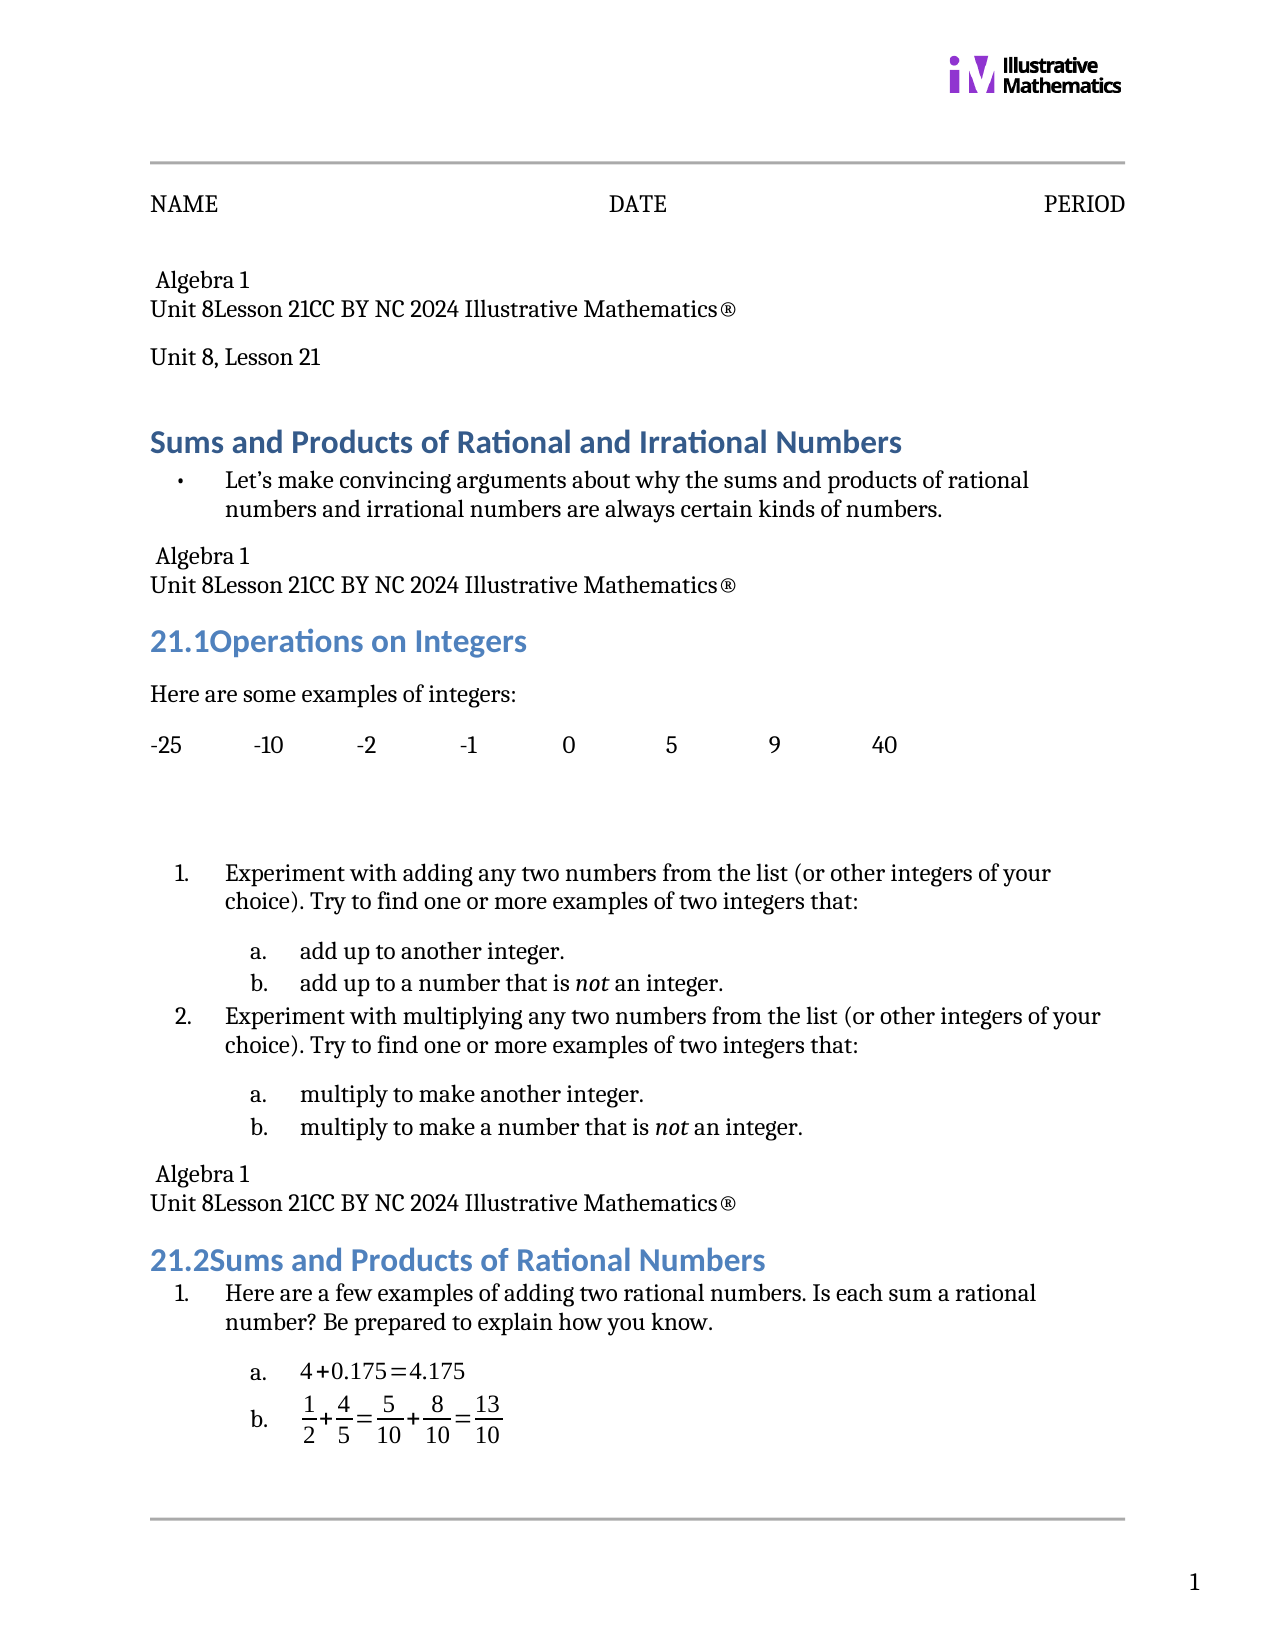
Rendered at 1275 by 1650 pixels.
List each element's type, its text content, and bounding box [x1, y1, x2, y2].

table_header 5 [654, 727, 757, 763]
table_header 0 [551, 727, 654, 763]
table_header 40 [861, 727, 964, 763]
table_header -10 [242, 727, 345, 763]
subtitle 21.1Operations on Integers [150, 620, 1125, 661]
text Algebra 1 Unit 8Lesson 21CC BY NC 2024 Illustrative Mathematics® [150, 542, 1125, 599]
table_header -2 [345, 727, 448, 763]
text Algebra 1 Unit 8Lesson 21CC BY NC 2024 Illustrative Mathematics® [150, 1160, 1125, 1218]
list Experiment with multiplying any two numbers from the list (or other integers of your choice). Try to find one or more examples of two integers that: [175, 1002, 1125, 1059]
table_header 9 [758, 727, 861, 763]
text Here are some examples of integers: [150, 680, 1125, 708]
text Unit 8, Lesson 21 [150, 342, 1125, 371]
list add up to another integer. [250, 937, 1125, 966]
picture [949, 55, 1121, 93]
list add up to a number that is not an integer. [250, 969, 1125, 998]
table_header -25 [139, 727, 242, 763]
list Here are a few examples of adding two rational numbers. Is each sum a rational number? Be prepared to explain how you know. [175, 1279, 1125, 1337]
list Let’s make convincing arguments about why the sums and products of rational numbers and irrational numbers are always certain kinds of numbers. [175, 466, 1125, 523]
text Algebra 1 Unit 8Lesson 21CC BY NC 2024 Illustrative Mathematics® [150, 266, 1125, 324]
subtitle Sums and Products of Rational and Irrational Numbers [150, 421, 1125, 462]
list Experiment with adding any two numbers from the list (or other integers of your choice). Try to find one or more examples of two integers that: [175, 858, 1125, 916]
subtitle 21.2Sums and Products of Rational Numbers [150, 1238, 1125, 1279]
list multiply to make a number that is not an integer. [250, 1113, 1125, 1141]
list multiply to make another integer. [250, 1080, 1125, 1109]
table_header -1 [448, 727, 551, 763]
